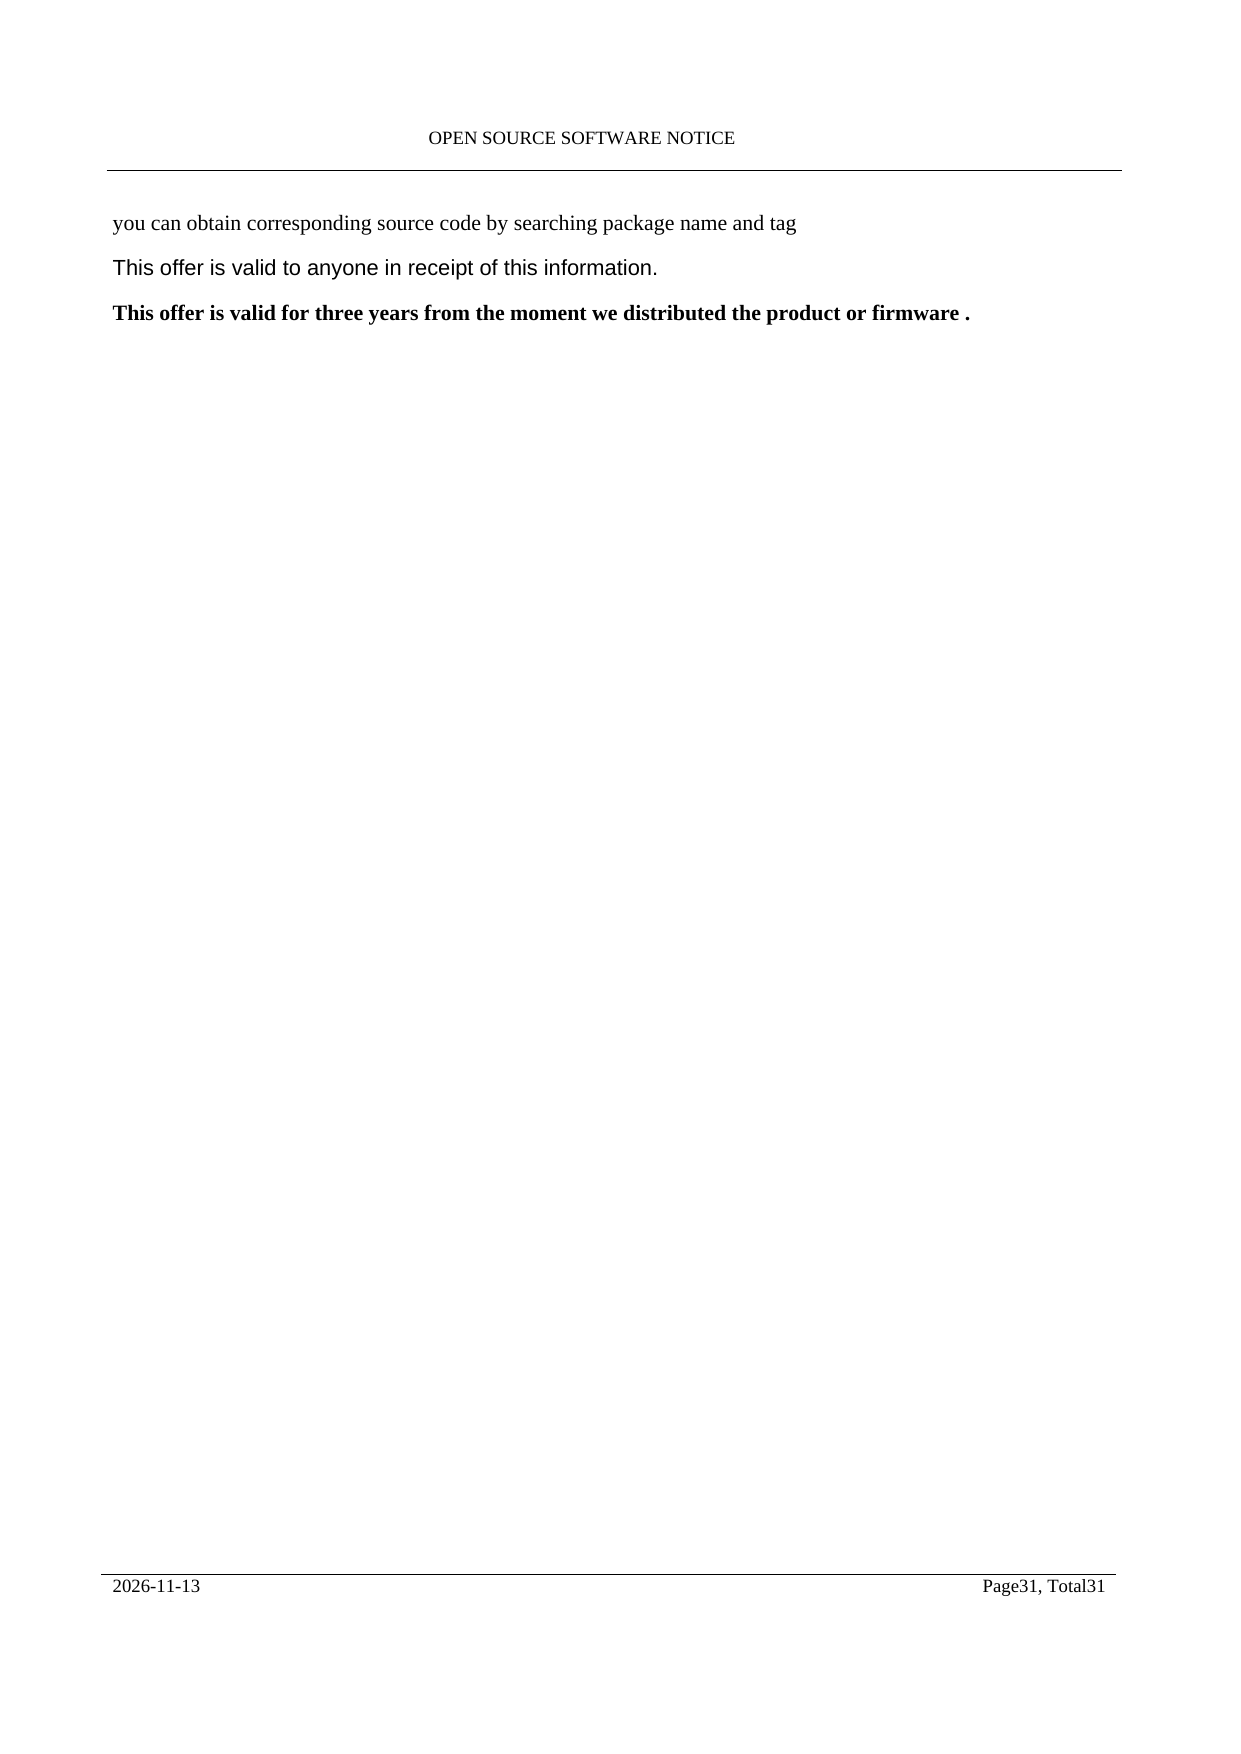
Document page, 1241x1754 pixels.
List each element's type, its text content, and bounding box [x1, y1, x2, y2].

text This offer is valid to anyone in receipt of this information. [112, 251, 1128, 284]
text This offer is valid for three years from the moment we distributed the product or firmware . [112, 297, 1128, 329]
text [112, 206, 1128, 239]
